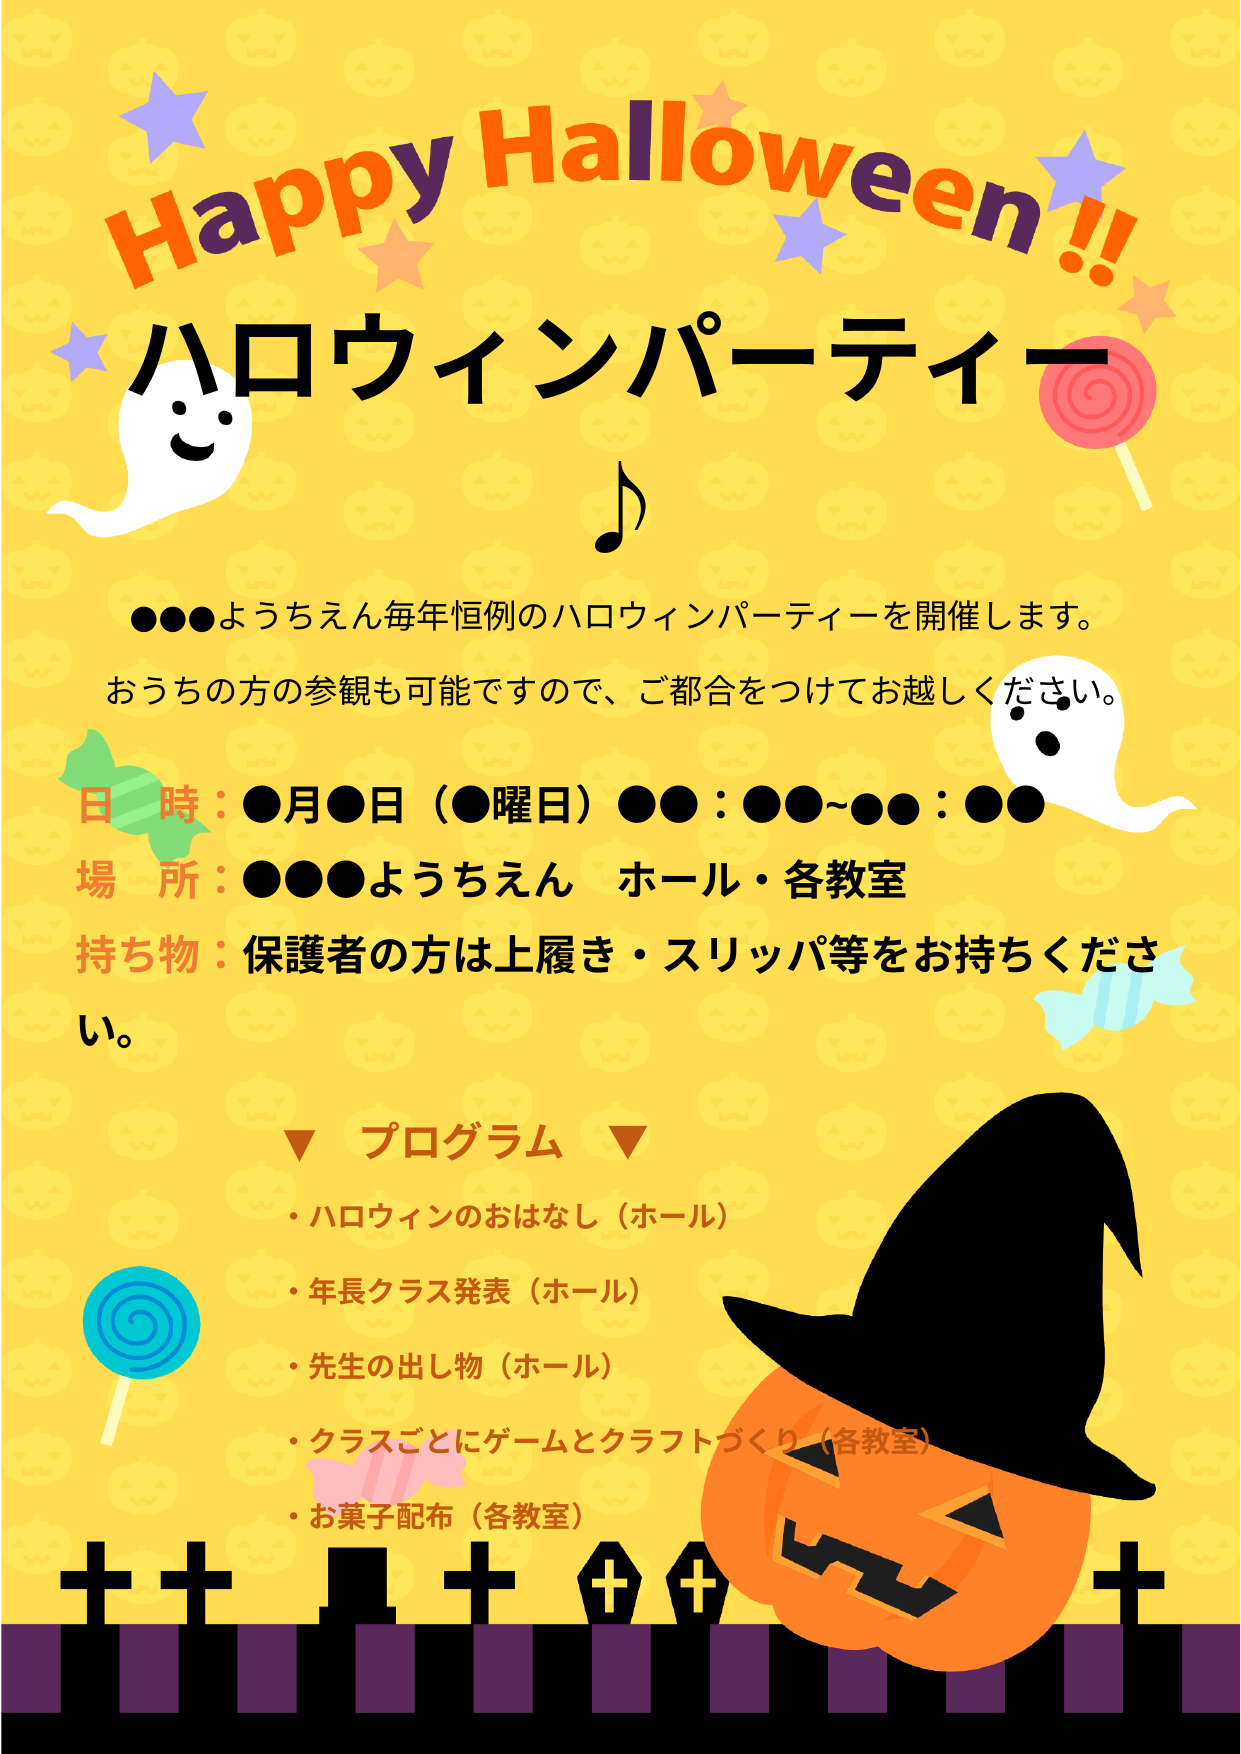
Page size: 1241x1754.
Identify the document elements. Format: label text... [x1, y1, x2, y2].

text 日 時：●月●日（●曜日）●●：●●~●●：●● [75, 764, 1165, 839]
text ・ハロウィンのおはなし（ホール） [75, 1177, 1165, 1252]
text ・お菓子配布（各教室） [75, 1477, 1165, 1552]
text ・クラスごとにゲームとクラフトづくり（各教室） [75, 1402, 1165, 1477]
text ・先生の出し物（ホール） [75, 1327, 1165, 1402]
text 持ち物：保護者の方は上履き・スリッパ等をお持ちください。 [75, 914, 1165, 1064]
text ●●●ようちえん毎年恒例のハロウィンパーティーを開催します。 [75, 577, 1165, 652]
text 場 所：●●●ようちえん ホール・各教室 [75, 839, 1165, 914]
text ・年長クラス発表（ホール） [75, 1252, 1165, 1327]
list プログラム ▼ [283, 1102, 1165, 1177]
text ハロウィンパーティー♪ [75, 277, 1165, 577]
text おうちの方の参観も可能ですので、ご都合をつけてお越しください。 [75, 652, 1165, 727]
picture [1, 0, 1241, 1754]
